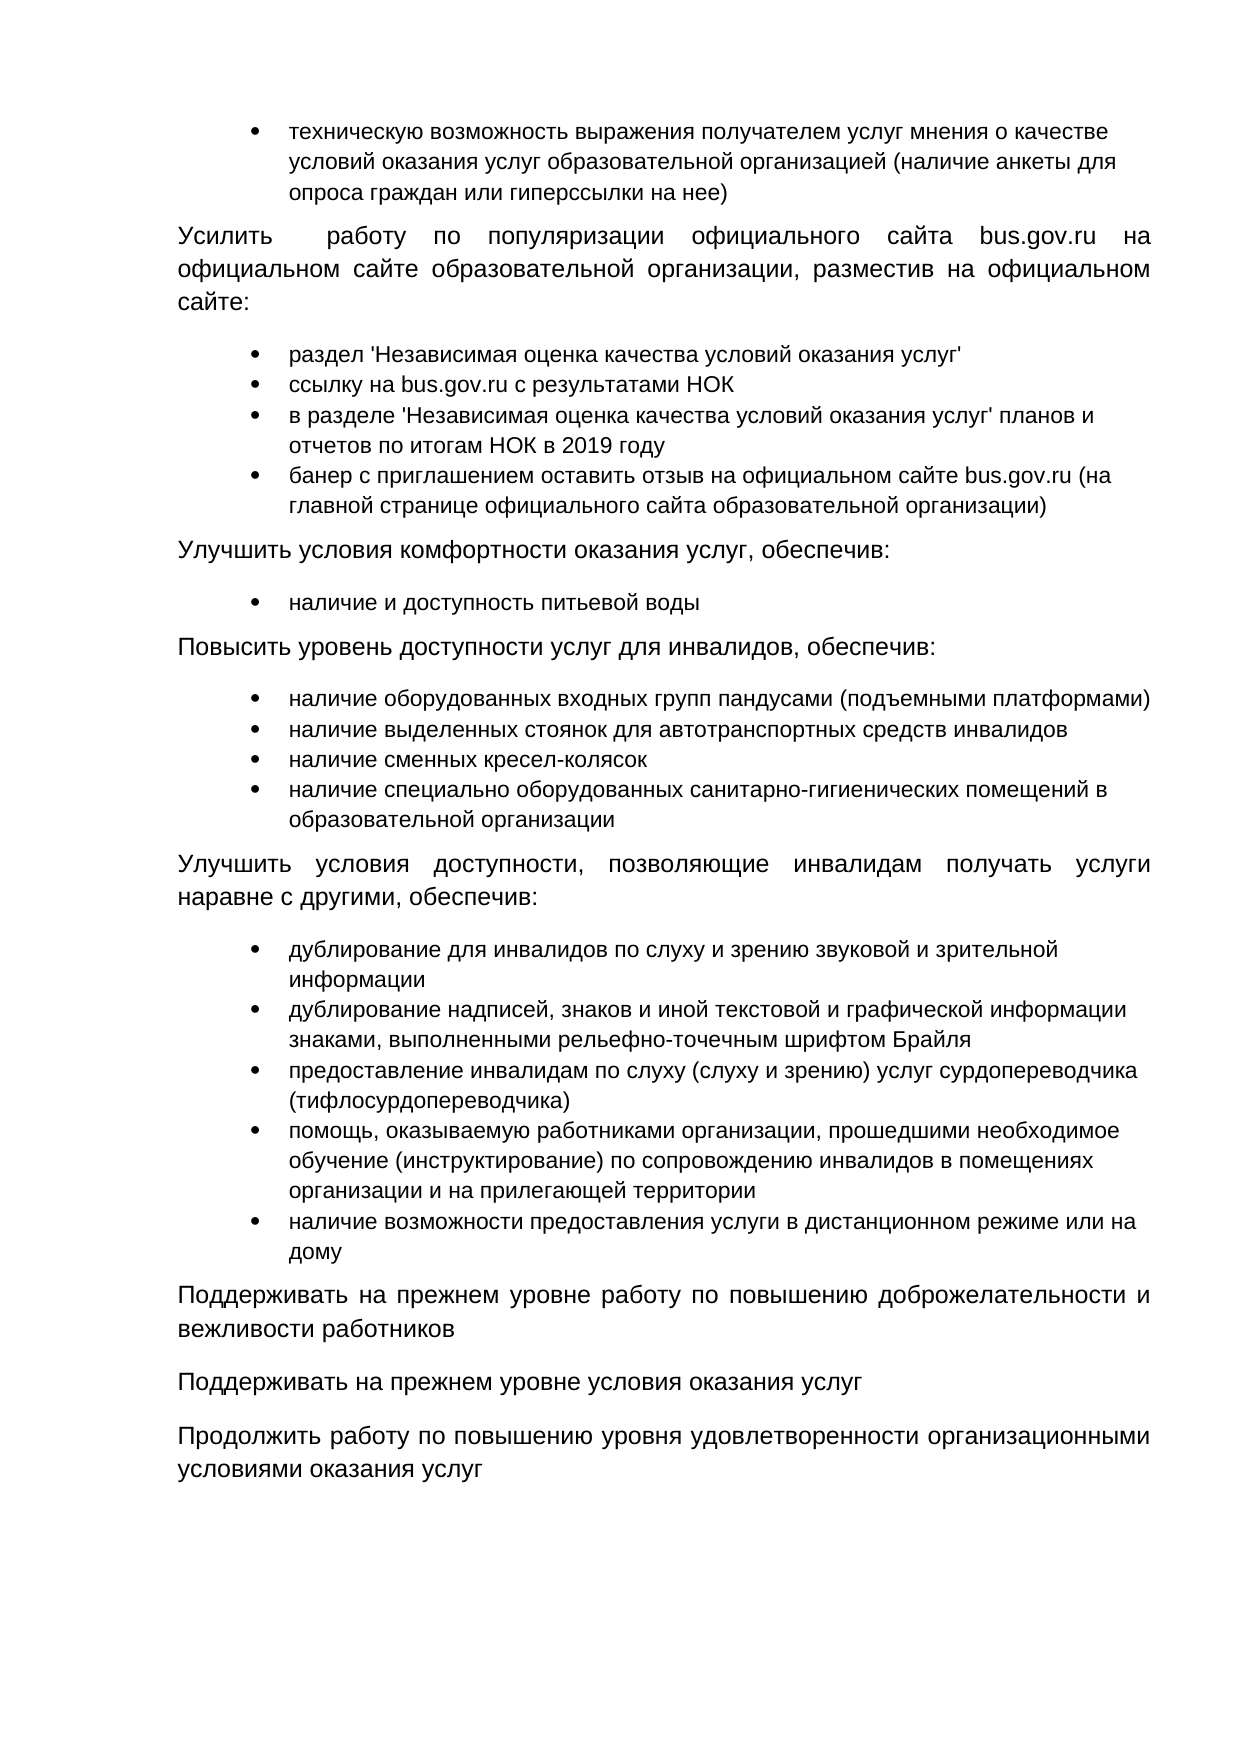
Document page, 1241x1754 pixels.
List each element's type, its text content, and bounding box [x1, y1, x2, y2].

list предоставление инвалидам по слуху (слуху и зрению) услуг сурдопереводчика (тифлосурдопереводчика) [251, 1057, 1152, 1113]
list дублирование для инвалидов по слуху и зрению звуковой и зрительной информации [251, 936, 1152, 992]
text Повысить уровень доступности услуг для инвалидов, обеспечив: [177, 631, 1152, 660]
list наличие оборудованных входных групп пандусами (подъемными платформами) [251, 685, 1152, 712]
text Улучшить условия доступности, позволяющие инвалидам получать услуги наравне с другими, обеспечив: [177, 849, 1152, 911]
list помощь, оказываемую работниками организации, прошедшими необходимое обучение (инструктирование) по сопровождению инвалидов в помещениях организации и на прилегающей территории [251, 1117, 1152, 1204]
list наличие сменных кресел-колясок [251, 746, 1152, 772]
list наличие возможности предоставления услуги в дистанционном режиме или на дому [251, 1208, 1152, 1264]
list дублирование надписей, знаков и иной текстовой и графической информации знаками, выполненными рельефно-точечным шрифтом Брайля [251, 996, 1152, 1053]
list наличие и доступность питьевой воды [251, 589, 1152, 615]
list в разделе 'Независимая оценка качества условий оказания услуг' планов и отчетов по итогам НОК в 2019 году [251, 402, 1152, 458]
text Поддерживать на прежнем уровне условия оказания услуг [177, 1367, 1152, 1396]
text Усилить работу по популяризации официального сайта bus.gov.ru на официальном сайте образовательной организации, разместив на официальном сайте: [177, 221, 1152, 316]
text Продолжить работу по повышению уровня удовлетворенности организационными условиями оказания услуг [177, 1421, 1152, 1483]
list техническую возможность выражения получателем услуг мнения о качестве условий оказания услуг образовательной организацией (наличие анкеты для опроса граждан или гиперссылки на нее) [251, 118, 1152, 205]
list ссылку на bus.gov.ru с результатами НОК [251, 371, 1152, 398]
list раздел 'Независимая оценка качества условий оказания услуг' [251, 341, 1152, 367]
list банер с приглашением оставить отзыв на официальном сайте bus.gov.ru (на главной странице официального сайта образовательной организации) [251, 462, 1152, 518]
text Поддерживать на прежнем уровне работу по повышению доброжелательности и вежливости работников [177, 1281, 1152, 1342]
text Улучшить условия комфортности оказания услуг, обеспечив: [177, 535, 1152, 564]
list наличие выделенных стоянок для автотранспортных средств инвалидов [251, 716, 1152, 742]
list наличие специально оборудованных санитарно-гигиенических помещений в образовательной организации [251, 776, 1152, 832]
